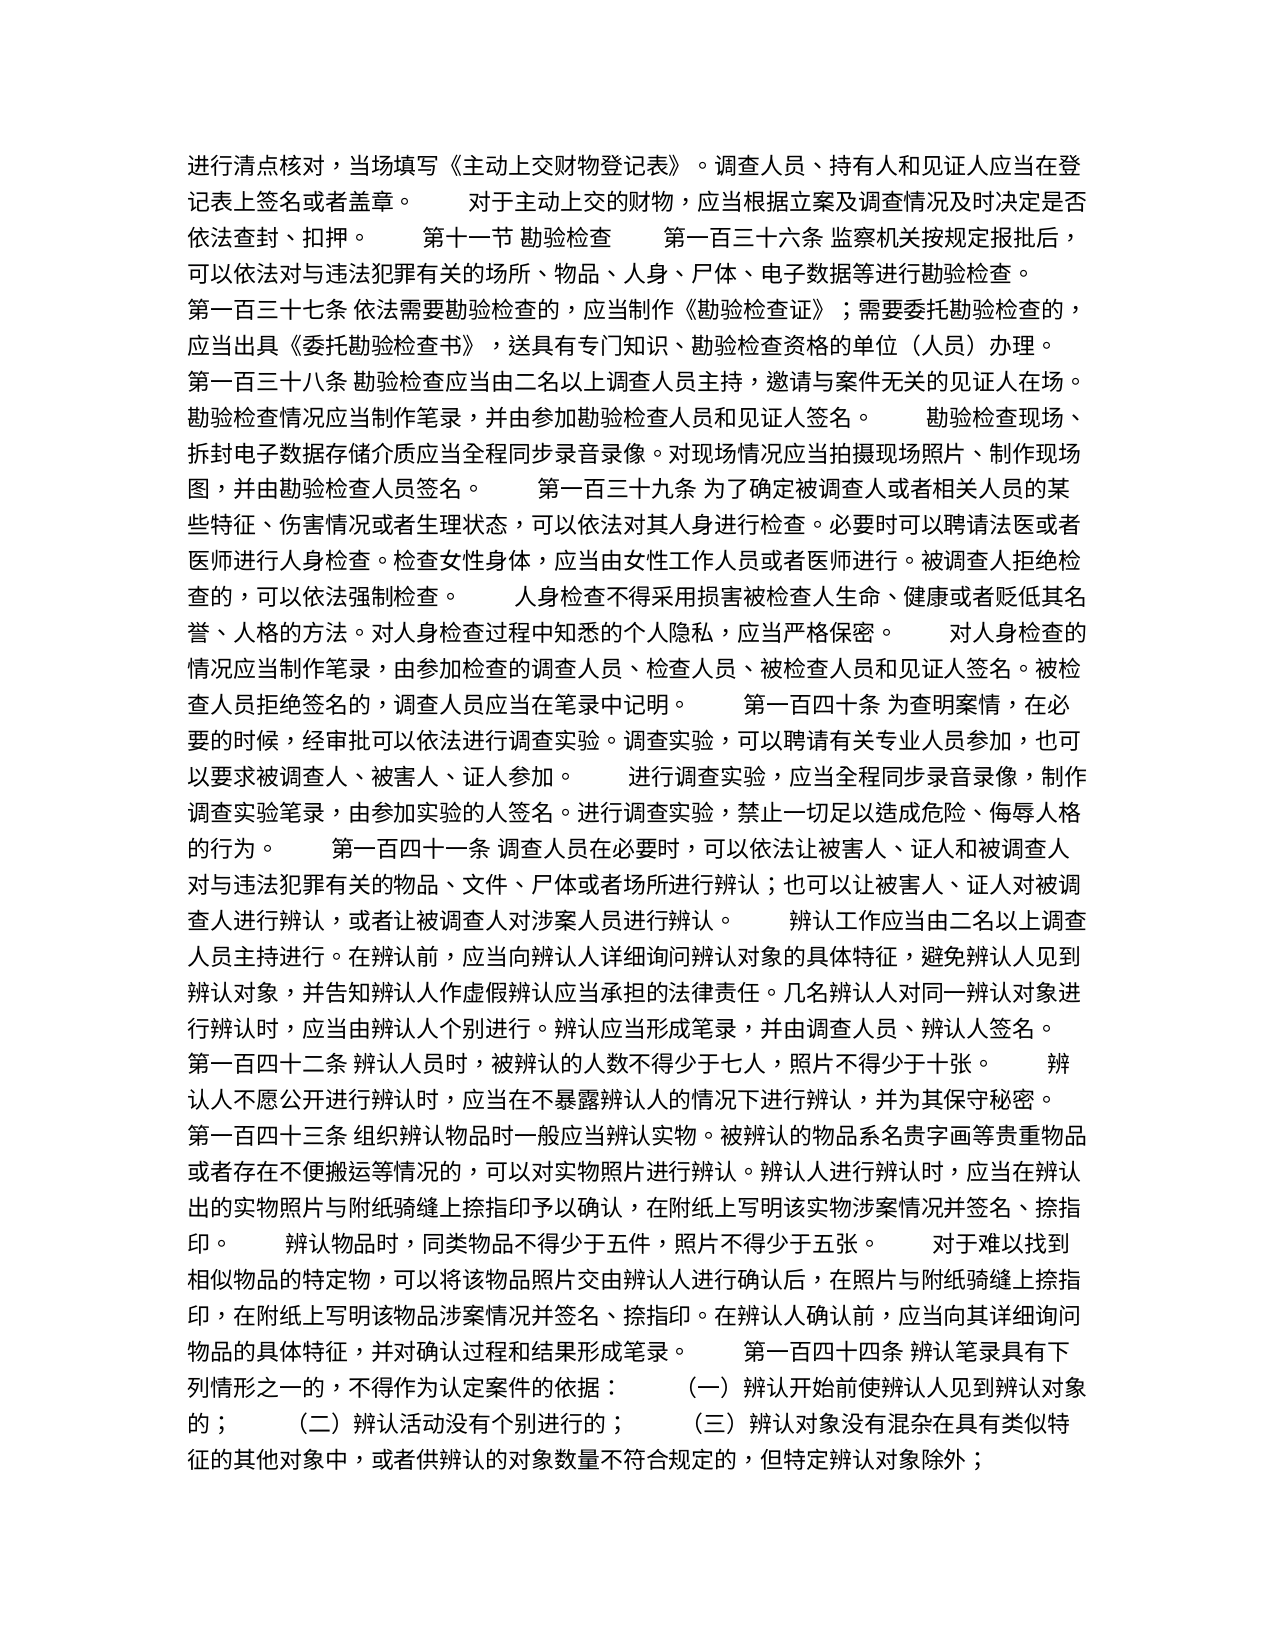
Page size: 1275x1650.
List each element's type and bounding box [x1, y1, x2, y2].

text [187, 150, 1087, 1475]
